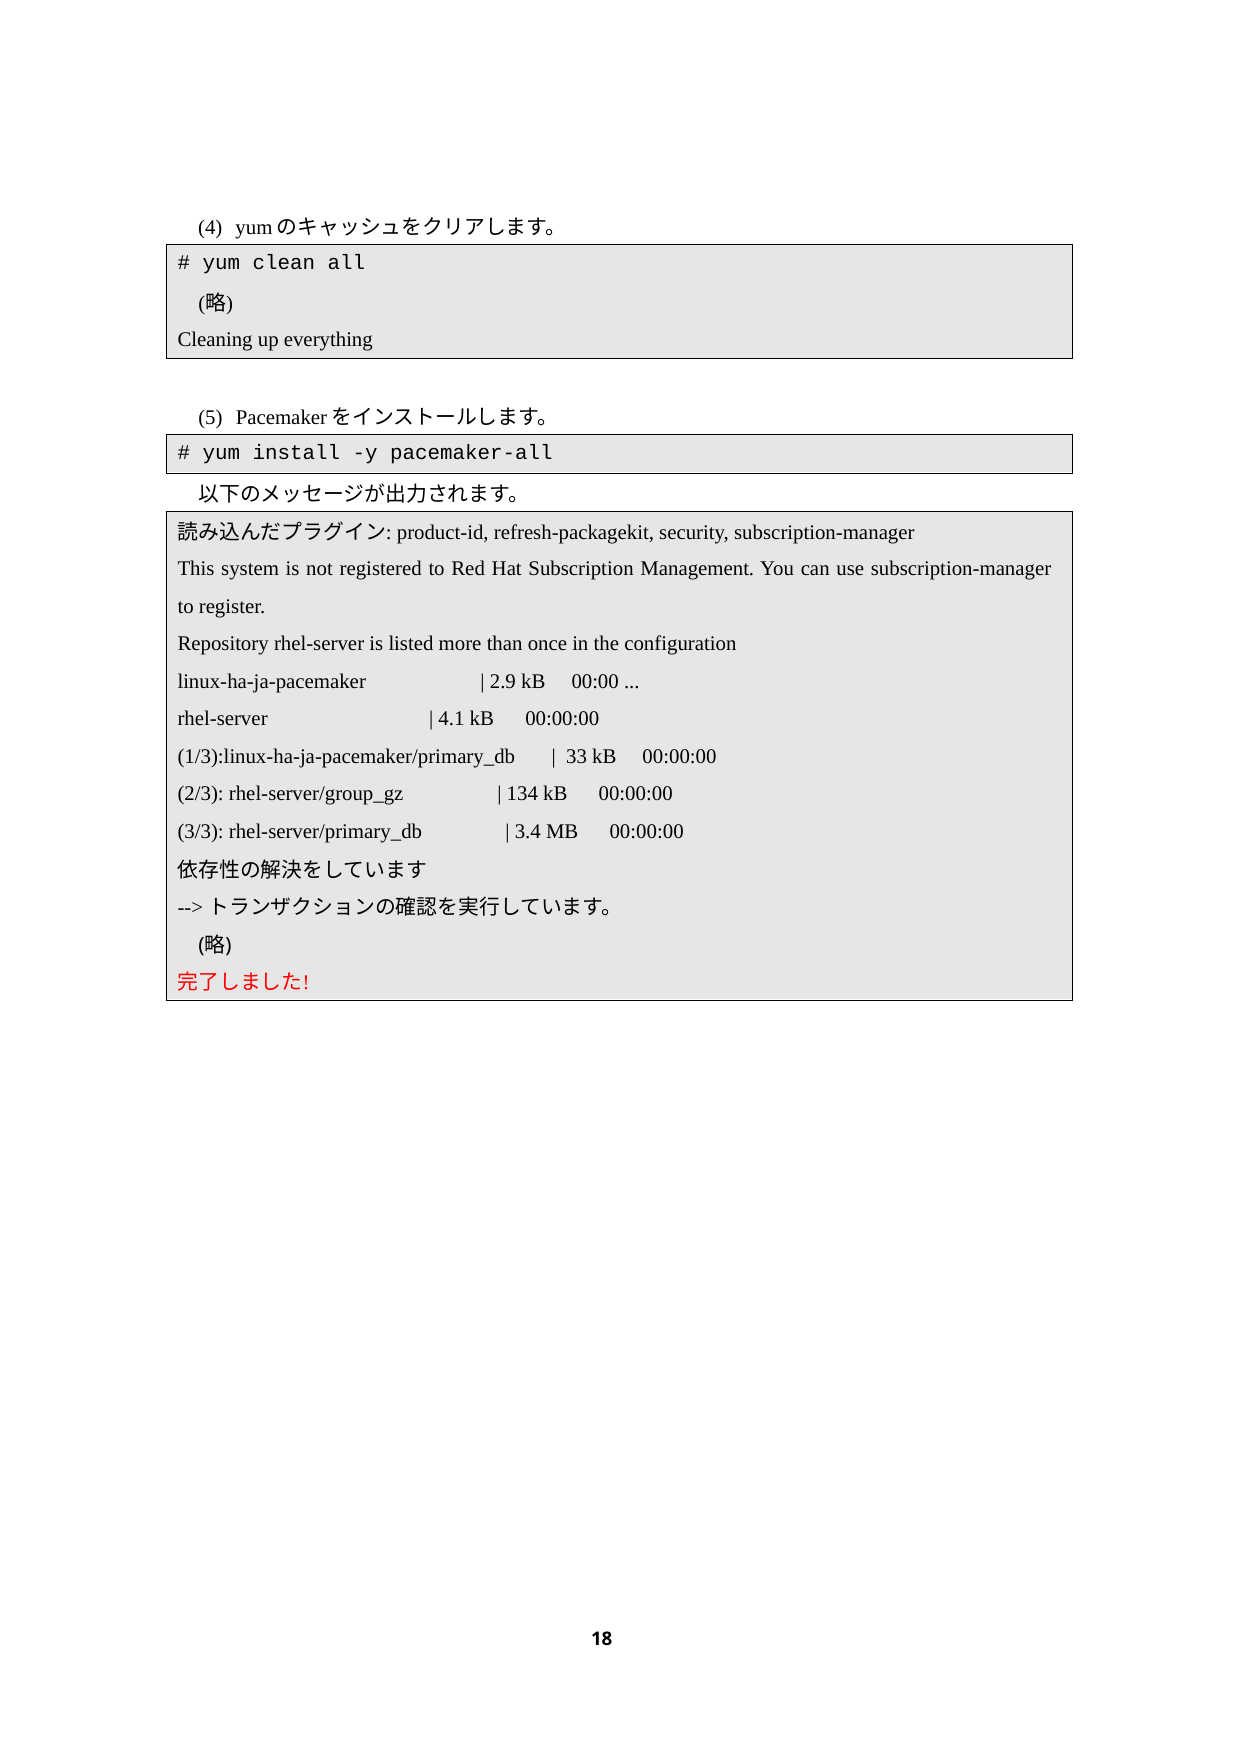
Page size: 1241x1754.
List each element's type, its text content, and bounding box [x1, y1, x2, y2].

list Pacemakerをインストールします。 [198, 396, 1054, 434]
text 以下のメッセージが出力されます。 [177, 474, 1054, 511]
table_header # yum clean all (略) Cleaning up everything [167, 245, 1072, 358]
table_header 読み込んだプラグイン: product-id, refresh-packagekit, security, subscription-manager This system is not registered to Red Hat Subscription Management. You can use subscription-manager to register. Repository rhel-server is listed more than once in the configuration linux-ha-ja-pacemaker | 2.9 kB 00:00 ... rhel-server | 4.1 kB 00:00:00 (1/3):linux-ha-ja-pacemaker/primary_db | 33 kB 00:00:00 (2/3): rhel-server/group_gz | 134 kB 00:00:00 (3/3): rhel-server/primary_db | 3.4 MB 00:00:00 依存性の解決をしています --> トランザクションの確認を実行しています。 (略) 完了しました! [167, 512, 1072, 999]
table_header # yum install -y pacemaker-all [167, 435, 1072, 472]
list yumのキャッシュをクリアします。 [198, 207, 1054, 244]
